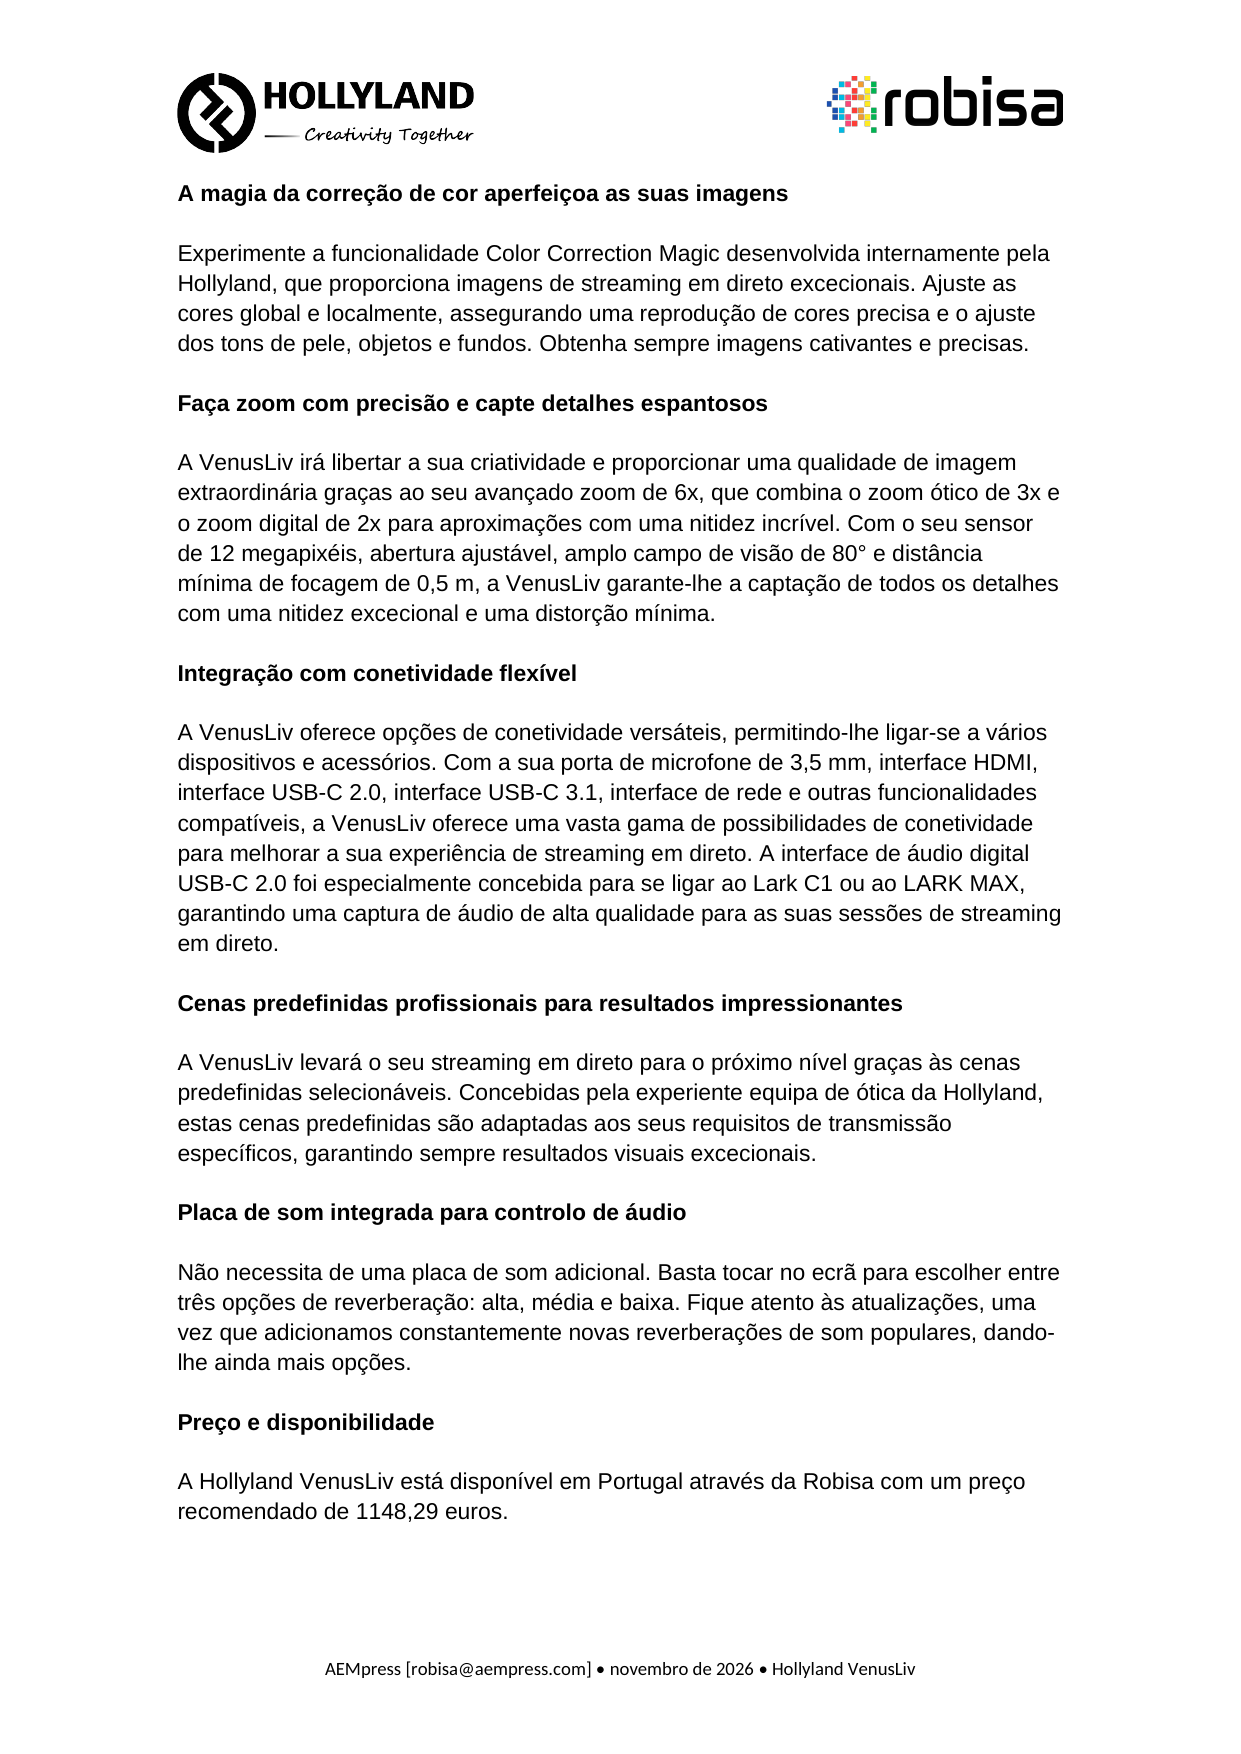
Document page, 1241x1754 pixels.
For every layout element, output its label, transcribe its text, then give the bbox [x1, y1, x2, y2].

text Faça zoom com precisão e capte detalhes espantosos [177, 390, 1063, 416]
text Não necessita de uma placa de som adicional. Basta tocar no ecrã para escolher entre três opções de reverberação: alta, média e baixa. Fique atento às atualizações, uma vez que adicionamos constantemente novas reverberações de som populares, dando-lhe ainda mais opções. [177, 1258, 1063, 1375]
picture [826, 76, 1063, 153]
text A magia da correção de cor aperfeiçoa as suas imagens [177, 180, 1063, 207]
text A VenusLiv levará o seu streaming em direto para o próximo nível graças às cenas predefinidas selecionáveis. Concebidas pela experiente equipa de ótica da Hollyland, estas cenas predefinidas são adaptadas aos seus requisitos de transmissão específicos, garantindo sempre resultados visuais excecionais. [177, 1049, 1063, 1166]
picture [177, 73, 474, 153]
text Cenas predefinidas profissionais para resultados impressionantes [177, 990, 1063, 1016]
text A VenusLiv oferece opções de conetividade versáteis, permitindo-lhe ligar-se a vários dispositivos e acessórios. Com a sua porta de microfone de 3,5 mm, interface HDMI, interface USB-C 2.0, interface USB-C 3.1, interface de rede e outras funcionalidades compatíveis, a VenusLiv oferece uma vasta gama de possibilidades de conetividade para melhorar a sua experiência de streaming em direto. A interface de áudio digital USB-C 2.0 foi especialmente concebida para se ligar ao Lark C1 ou ao LARK MAX, garantindo uma captura de áudio de alta qualidade para as suas sessões de streaming em direto. [177, 719, 1063, 957]
text Preço e disponibilidade [177, 1408, 1063, 1435]
text Experimente a funcionalidade Color Correction Magic desenvolvida internamente pela Hollyland, que proporciona imagens de streaming em direto excecionais. Ajuste as cores global e localmente, assegurando uma reprodução de cores precisa e o ajuste dos tons de pele, objetos e fundos. Obtenha sempre imagens cativantes e precisas. [177, 240, 1063, 357]
text A Hollyland VenusLiv está disponível em Portugal através da Robisa com um preço recomendado de 1148,29 euros. [177, 1468, 1063, 1524]
text A VenusLiv irá libertar a sua criatividade e proporcionar uma qualidade de imagem extraordinária graças ao seu avançado zoom de 6x, que combina o zoom ótico de 3x e o zoom digital de 2x para aproximações com uma nitidez incrível. Com o seu sensor de 12 megapixéis, abertura ajustável, amplo campo de visão de 80° e distância mínima de focagem de 0,5 m, a VenusLiv garante-lhe a captação de todos os detalhes com uma nitidez excecional e uma distorção mínima. [177, 449, 1063, 626]
text Placa de som integrada para controlo de áudio [177, 1199, 1063, 1225]
text Integração com conetividade flexível [177, 659, 1063, 686]
